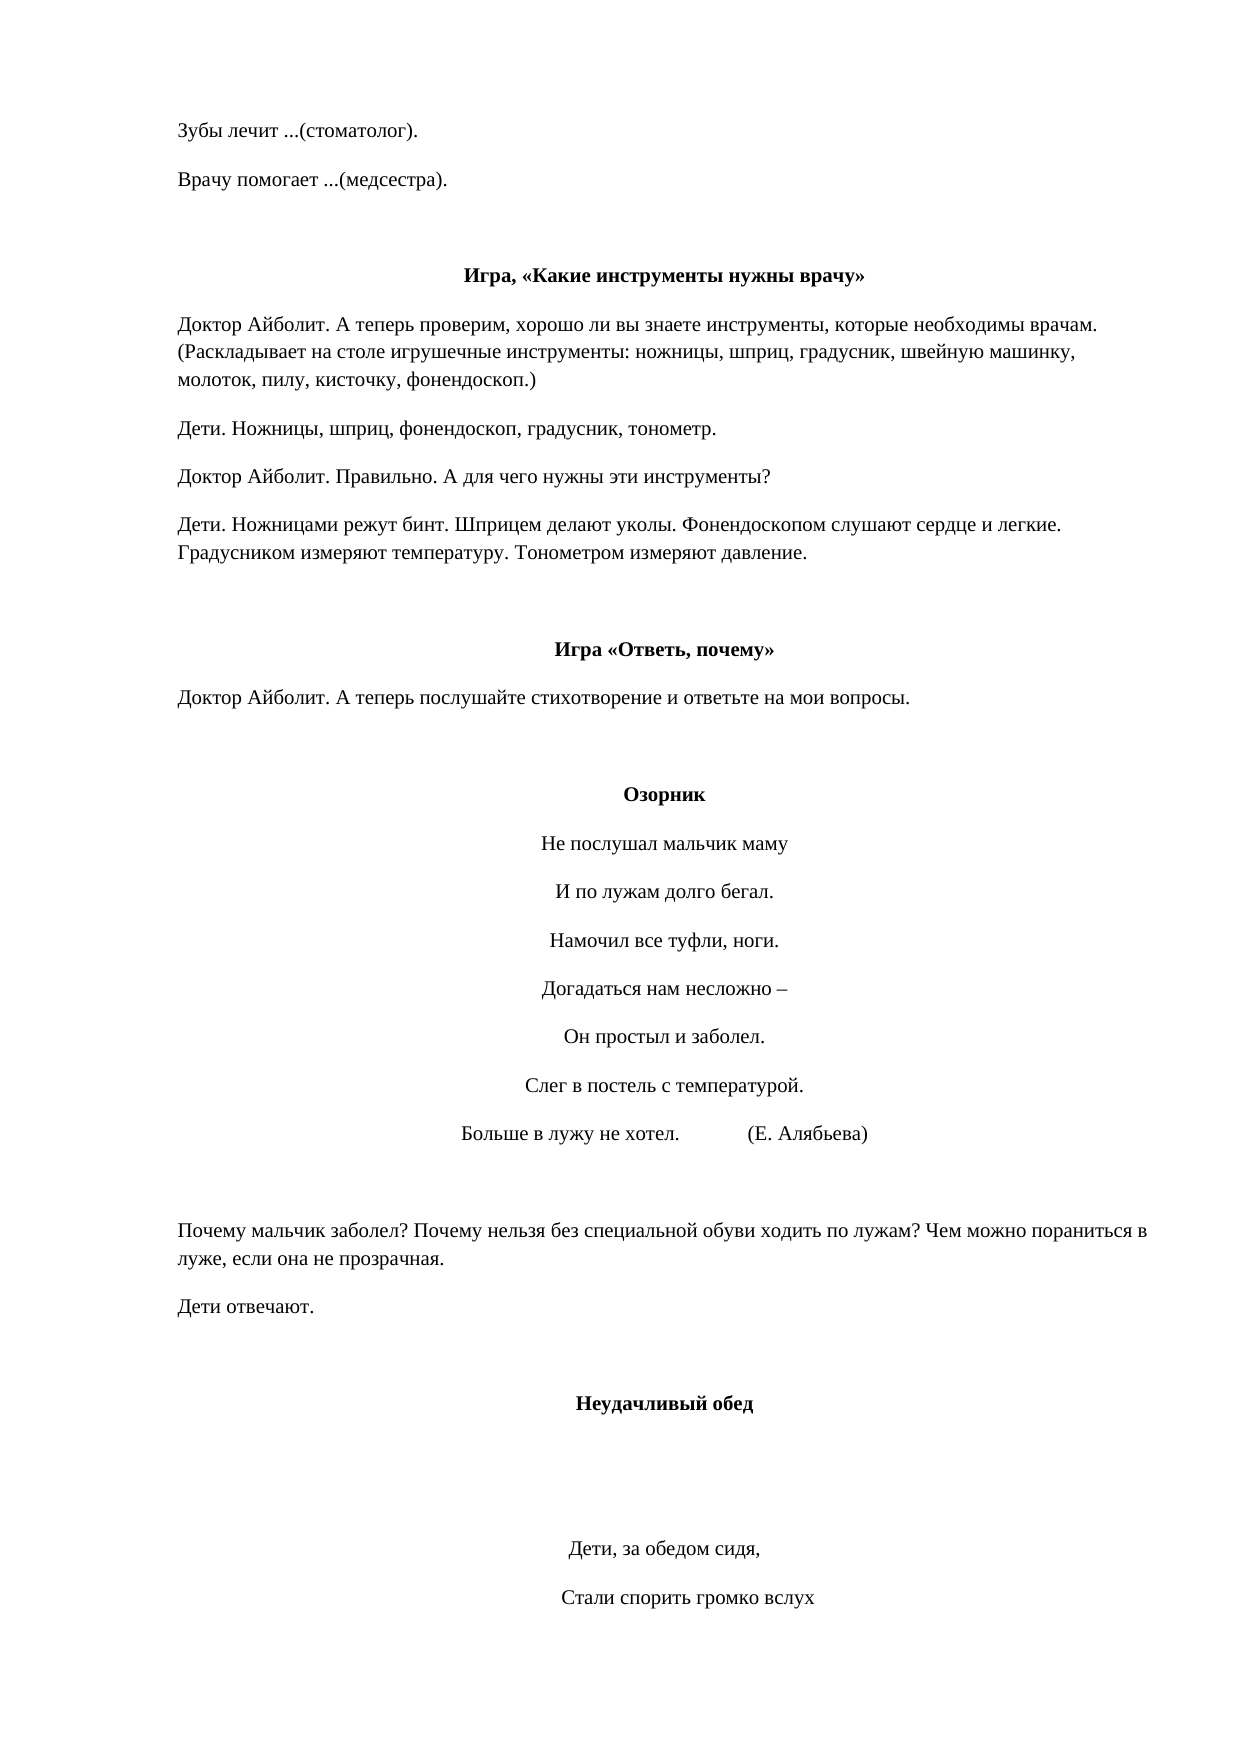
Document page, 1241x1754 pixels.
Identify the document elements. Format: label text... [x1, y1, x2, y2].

text Дети отвечают. [177, 1294, 1152, 1318]
text Дети. Ножницы, шприц, фонендоскоп, градусник, тонометр. [177, 416, 1152, 439]
text Доктор Айболит. А теперь послушайте стихотворение и ответьте на мои вопросы. [177, 685, 1152, 709]
text Игра, «Какие инструменты нужны врачу» [177, 263, 1152, 287]
text Слег в постель с температурой. [177, 1073, 1152, 1097]
text И по лужам долго бегал. [177, 879, 1152, 903]
text Не послушал мальчик маму [177, 831, 1152, 855]
text Зубы лечит ...(стоматолог). [177, 118, 1152, 142]
text Доктор Айболит. А теперь проверим, хорошо ли вы знаете инструменты, которые необходимы врачам. (Раскладывает на столе игрушечные инструменты: ножницы, шприц, градусник, швейную машинку, молоток, пилу, кисточку, фонендоскоп.) [177, 312, 1152, 391]
text Доктор Айболит. Правильно. А для чего нужны эти инструменты? [177, 464, 1152, 488]
text Больше в лужу не хотел. (Е. Алябьева) [177, 1121, 1152, 1145]
text Дети. Ножницами режут бинт. Шприцем делают уколы. Фонендоскопом слушают сердце и легкие. Градусником измеряют температуру. Тонометром измеряют давление. [177, 512, 1152, 564]
text Игра «Ответь, почему» [177, 637, 1152, 661]
text Догадаться нам несложно – [177, 976, 1152, 1000]
text Врачу помогает ...(медсестра). [177, 167, 1152, 191]
text Озорник [177, 782, 1152, 806]
text Почему мальчик заболел? Почему нельзя без специальной обуви ходить по лужам? Чем можно пораниться в луже, если она не прозрачная. [177, 1218, 1152, 1270]
text Стали спорить громко вслух [177, 1585, 1152, 1609]
text Намочил все туфли, ноги. [177, 927, 1152, 952]
text Неудачливый обед [177, 1391, 1152, 1415]
text Дети, за обедом сидя, [177, 1536, 1152, 1560]
text Он простыл и заболел. [177, 1024, 1152, 1048]
